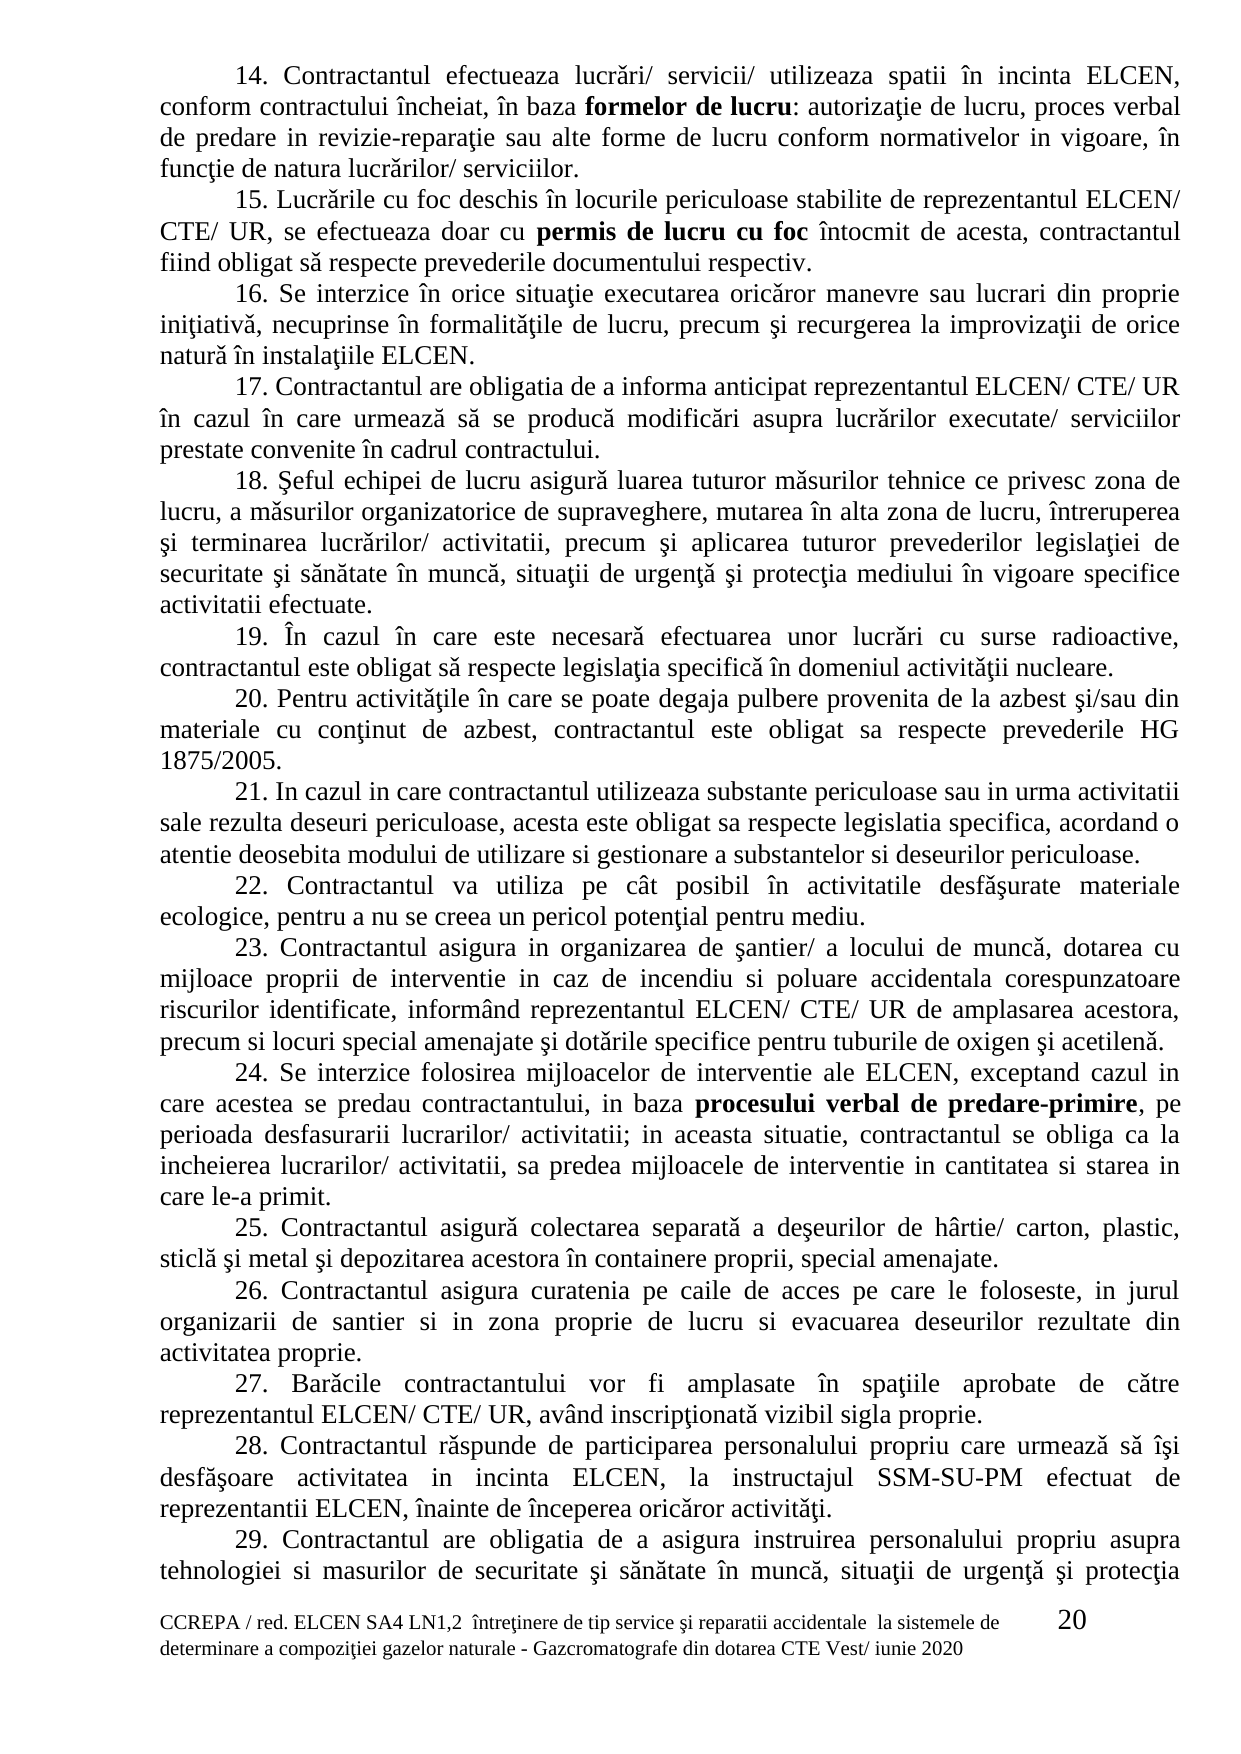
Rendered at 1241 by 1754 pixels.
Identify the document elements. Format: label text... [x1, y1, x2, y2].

text 23. Contractantul asigura in organizarea de şantier/ a locului de muncǎ, dotarea cu mijloace proprii de interventie in caz de incendiu si poluare accidentala corespunzatoare riscurilor identificate, informând reprezentantul ELCEN/ CTE/ UR de amplasarea acestora, precum si locuri special amenajate şi dotǎrile specifice pentru tuburile de oxigen şi acetilenǎ. [159, 931, 1181, 1056]
text 26. Contractantul asigura curatenia pe caile de acces pe care le foloseste, in jurul organizarii de santier si in zona proprie de lucru si evacuarea deseurilor rezultate din activitatea proprie. [159, 1274, 1181, 1367]
text 18. Şeful echipei de lucru asigurǎ luarea tuturor mǎsurilor tehnice ce privesc zona de lucru, a mǎsurilor organizatorice de supraveghere, mutarea în alta zona de lucru, întreruperea şi terminarea lucrǎrilor/ activitatii, precum şi aplicarea tuturor prevederilor legislaţiei de securitate şi sănătate în muncă, situaţii de urgenţǎ şi protecţia mediului în vigoare specifice activitatii efectuate. [159, 464, 1181, 620]
text 25. Contractantul asigurǎ colectarea separatǎ a deşeurilor de hârtie/ carton, plastic, sticlă şi metal şi depozitarea acestora în containere proprii, special amenajate. [159, 1211, 1181, 1274]
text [159, 1523, 1181, 1585]
text 21. In cazul in care contractantul utilizeaza substante periculoase sau in urma activitatii sale rezulta deseuri periculoase, acesta este obligat sa respecte legislatia specifica, acordand o atentie deosebita modului de utilizare si gestionare a substantelor si deseurilor periculoase. [159, 775, 1181, 869]
text 16. Se interzice în orice situaţie executarea oricǎror manevre sau lucrari din proprie iniţiativǎ, necuprinse în formalitǎţile de lucru, precum şi recurgerea la improvizaţii de orice naturǎ în instalaţiile ELCEN. [159, 277, 1181, 371]
text 19. În cazul în care este necesarǎ efectuarea unor lucrǎri cu surse radioactive, contractantul este obligat sǎ respecte legislaţia specificǎ în domeniul activitǎţii nucleare. [159, 620, 1181, 682]
text 22. Contractantul va utiliza pe cât posibil în activitatile desfǎşurate materiale ecologice, pentru a nu se creea un pericol potenţial pentru mediu. [159, 869, 1181, 931]
text 28. Contractantul rǎspunde de participarea personalului propriu care urmeazǎ sǎ îşi desfăşoare activitatea in incinta ELCEN, la instructajul SSM-SU-PM efectuat de reprezentantii ELCEN, înainte de începerea oricǎror activitǎţi. [159, 1429, 1181, 1523]
text 20. Pentru activitǎţile în care se poate degaja pulbere provenita de la azbest şi/sau din materiale cu conţinut de azbest, contractantul este obligat sa respecte prevederile HG 1875/2005. [159, 682, 1181, 775]
text 27. Barǎcile contractantului vor fi amplasate în spaţiile aprobate de cǎtre reprezentantul ELCEN/ CTE/ UR, având inscripţionatǎ vizibil sigla proprie. [159, 1367, 1181, 1429]
text 17. Contractantul are obligatia de a informa anticipat reprezentantul ELCEN/ CTE/ UR în cazul în care urmează să se producă modificări asupra lucrǎrilor executate/ serviciilor prestate convenite în cadrul contractului. [159, 371, 1181, 464]
text 24. Se interzice folosirea mijloacelor de interventie ale ELCEN, exceptand cazul in care acestea se predau contractantului, in baza procesului verbal de predare-primire, pe perioada desfasurarii lucrarilor/ activitatii; in aceasta situatie, contractantul se obliga ca la incheierea lucrarilor/ activitatii, sa predea mijloacele de interventie in cantitatea si starea in care le-a primit. [159, 1056, 1181, 1211]
text 14. Contractantul efectueaza lucrǎri/ servicii/ utilizeaza spatii în incinta ELCEN, conform contractului încheiat, în baza formelor de lucru: autorizaţie de lucru, proces verbal de predare in revizie-reparaţie sau alte forme de lucru conform normativelor in vigoare, în funcţie de natura lucrǎrilor/ serviciilor. [159, 59, 1181, 184]
text 15. Lucrǎrile cu foc deschis în locurile periculoase stabilite de reprezentantul ELCEN/ CTE/ UR, se efectueaza doar cu permis de lucru cu foc întocmit de acesta, contractantul fiind obligat sǎ respecte prevederile documentului respectiv. [159, 184, 1181, 277]
